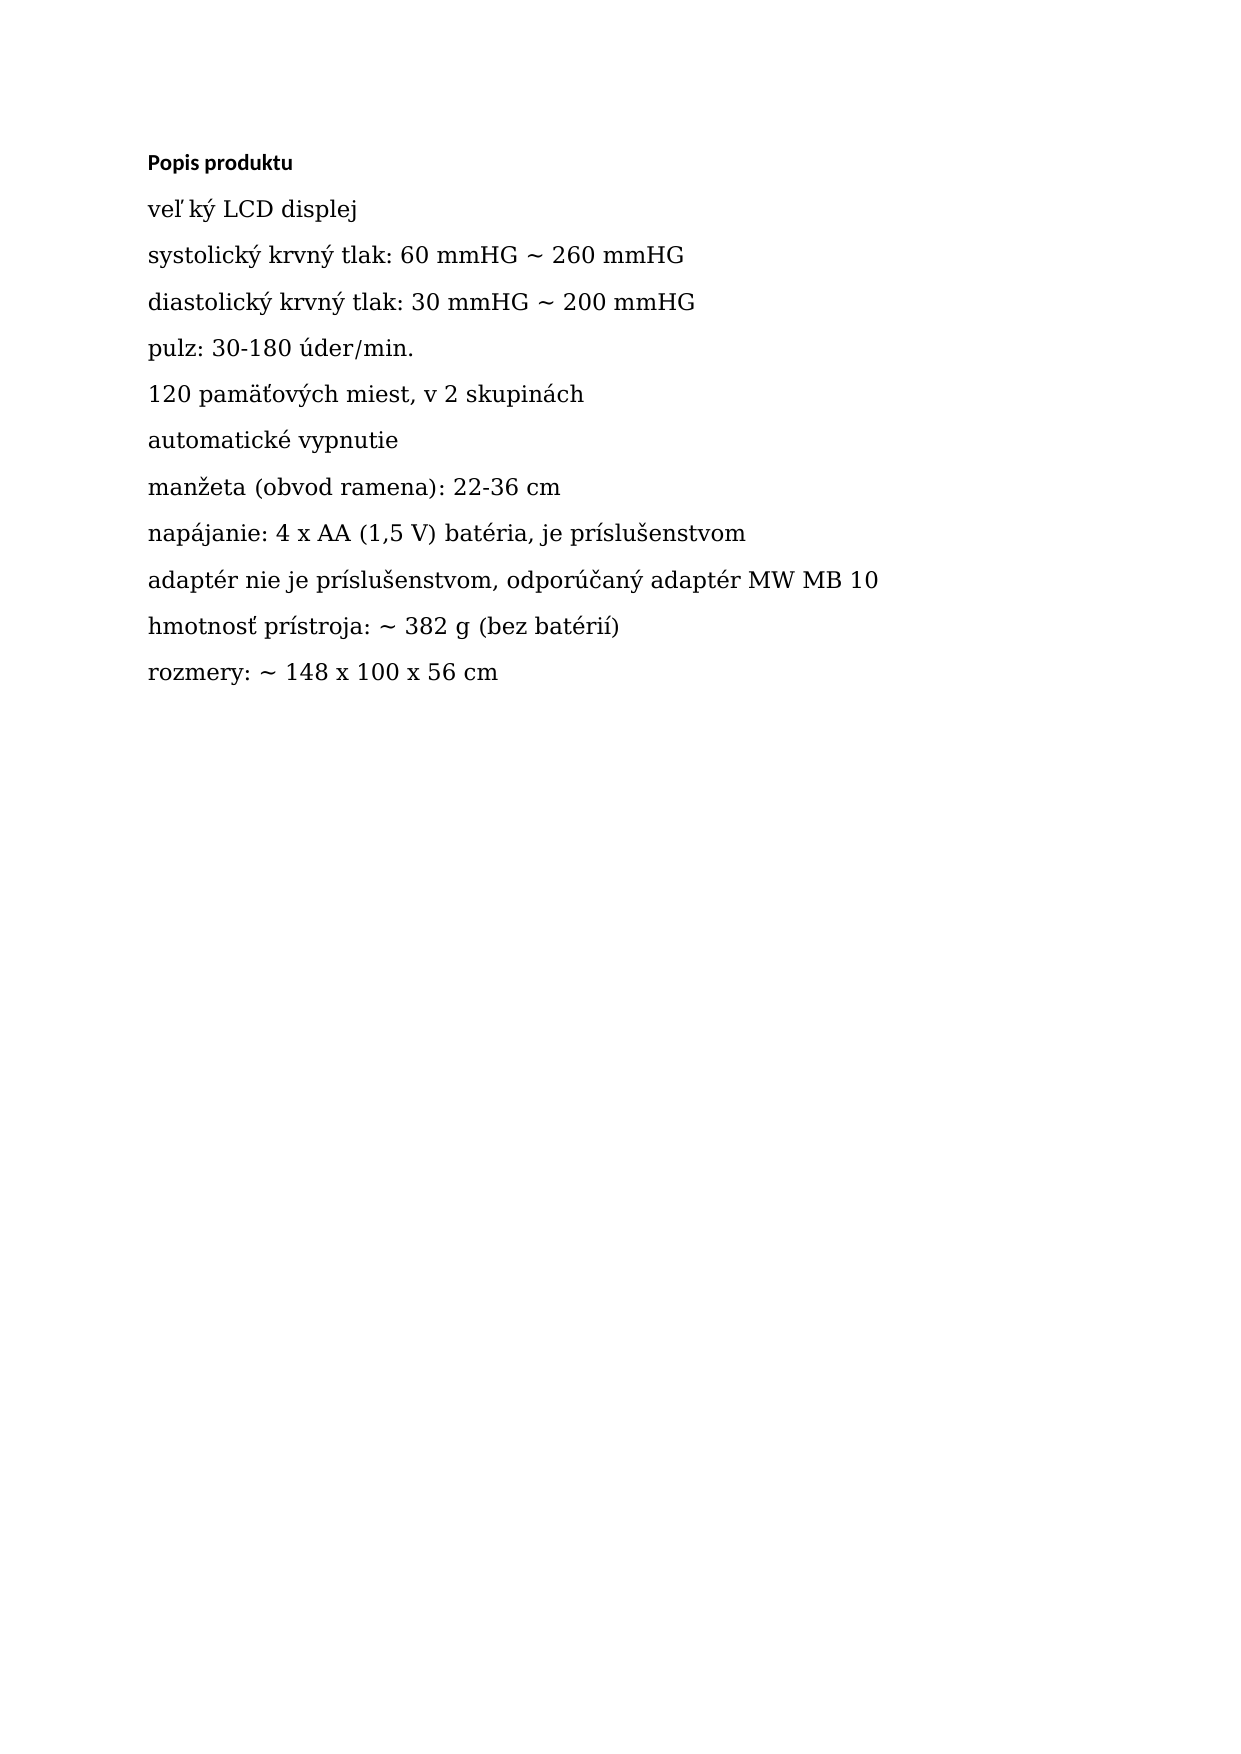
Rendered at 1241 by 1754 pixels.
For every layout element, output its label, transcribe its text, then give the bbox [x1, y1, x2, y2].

text 120 pamäťových miest, v 2 skupinách [148, 380, 1093, 407]
text diastolický krvný tlak: 30 mmHG ~ 200 mmHG [148, 287, 1093, 315]
text rozmery: ~ 148 x 100 x 56 cm [148, 658, 1093, 686]
text hmotnosť prístroja: ~ 382 g (bez batérií) [148, 612, 1093, 639]
text veľ ký LCD displej [148, 194, 1093, 222]
text automatické vypnutie [148, 426, 1093, 454]
text napájanie: 4 x AA (1,5 V) batéria, je príslušenstvom [148, 519, 1093, 546]
text adaptér nie je príslušenstvom, odporúčaný adaptér MW MB 10 [148, 565, 1093, 593]
text Popis produktu [148, 148, 1093, 176]
text systolický krvný tlak: 60 mmHG ~ 260 mmHG [148, 241, 1093, 268]
text pulz: 30-180 úder/min. [148, 333, 1093, 361]
text manžeta (obvod ramena): 22-36 cm [148, 473, 1093, 500]
